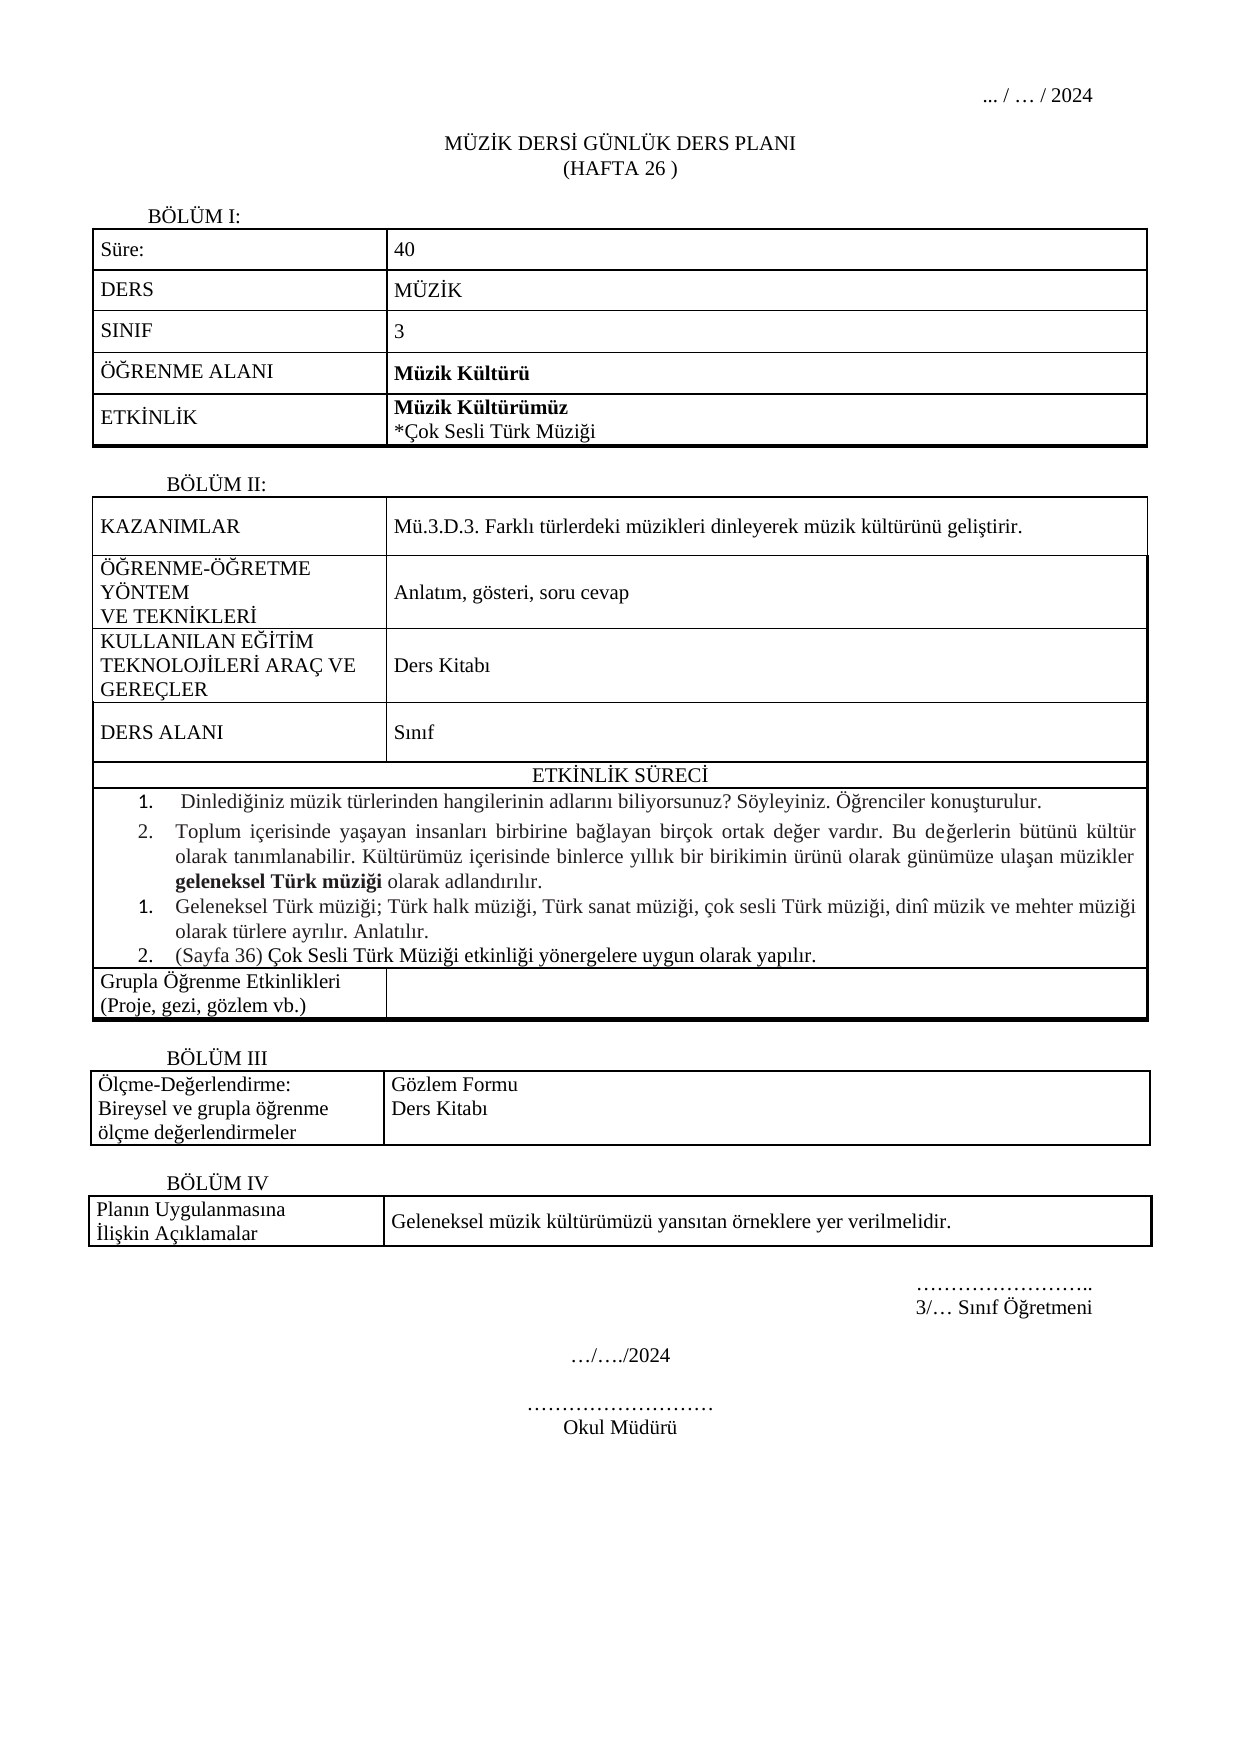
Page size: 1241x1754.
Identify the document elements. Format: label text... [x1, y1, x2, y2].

text MÜZİK DERSİ GÜNLÜK DERS PLANI [148, 131, 1093, 155]
text BÖLÜM II: [148, 472, 1093, 496]
table_cell Sınıf [387, 703, 1146, 761]
text 3/… Sınıf Öğretmeni [148, 1295, 1093, 1319]
table_header 40 [388, 230, 1146, 269]
table_cell Anlatım, gösteri, soru cevap [387, 556, 1146, 628]
table_cell Müzik Kültürümüz *Çok Sesli Türk Müziği [388, 395, 1146, 444]
table_cell ÖĞRENME ALANI [94, 353, 386, 393]
subtitle BÖLÜM IV [148, 1171, 1093, 1194]
table_cell DERS ALANI [94, 703, 386, 761]
text BÖLÜM I: [148, 203, 1093, 228]
table_cell ETKİNLİK SÜRECİ [94, 763, 1146, 787]
table_cell ÖĞRENME-ÖĞRETME YÖNTEM VE TEKNİKLERİ [93, 556, 386, 628]
table_header KAZANIMLAR [93, 498, 386, 555]
table_cell ETKİNLİK [94, 395, 386, 444]
table_header Ölçme-Değerlendirme: Bireysel ve grupla öğrenme ölçme değerlendirmeler [92, 1072, 383, 1144]
text ……………………… [148, 1391, 1093, 1415]
text ... / … / 2024 [148, 83, 1093, 107]
table_cell KULLANILAN EĞİTİM TEKNOLOJİLERİ ARAÇ VE GEREÇLER [93, 629, 386, 701]
table_cell DERS [94, 271, 386, 310]
table_cell Müzik Kültürü [388, 353, 1146, 393]
table_header Planın Uygulanmasına İlişkin Açıklamalar [90, 1197, 383, 1245]
text …/…./2024 [148, 1343, 1093, 1367]
table_cell SINIF [94, 311, 386, 352]
text …………………….. [148, 1271, 1093, 1295]
text (HAFTA 26 ) [148, 155, 1093, 179]
table_cell 3 [388, 311, 1146, 352]
table_cell Dinlediğiniz müzik türlerinden hangilerinin adlarını biliyorsunuz? Söyleyiniz. Öğrenciler konuşturulur. Toplum içerisinde yaşayan insanları birbirine bağlayan birçok ortak değer vardır. Bu değerlerin bütünü kültür olarak tanımlanabilir. Kültürümüz içerisinde binlerce yıllık bir birikimin ürünü olarak günümüze ulaşan müzikler geleneksel Türk müziği olarak adlandırılır. Geleneksel Türk müziği; Türk halk müziği, Türk sanat müziği, çok sesli Türk müziği, dinî müzik ve mehter müziği olarak türlere ayrılır. Anlatılır. (Sayfa 36) Çok Sesli Türk Müziği etkinliği yönergelere uygun olarak yapılır. [94, 789, 1146, 967]
table_header Geleneksel müzik kültürümüzü yansıtan örneklere yer verilmelidir. [385, 1197, 1150, 1245]
text Okul Müdürü [148, 1415, 1093, 1439]
subtitle BÖLÜM III [148, 1046, 1093, 1070]
table_cell MÜZİK [388, 271, 1146, 310]
table_cell Ders Kitabı [387, 629, 1146, 701]
table_header Mü.3.D.3. Farklı türlerdeki müzikleri dinleyerek müzik kültürünü geliştirir. [387, 498, 1147, 555]
table_cell Grupla Öğrenme Etkinlikleri (Proje, gezi, gözlem vb.) [94, 969, 386, 1017]
table_header Gözlem Formu Ders Kitabı [385, 1072, 1149, 1144]
table_cell [387, 969, 1146, 1017]
table_header Süre: [94, 230, 386, 269]
